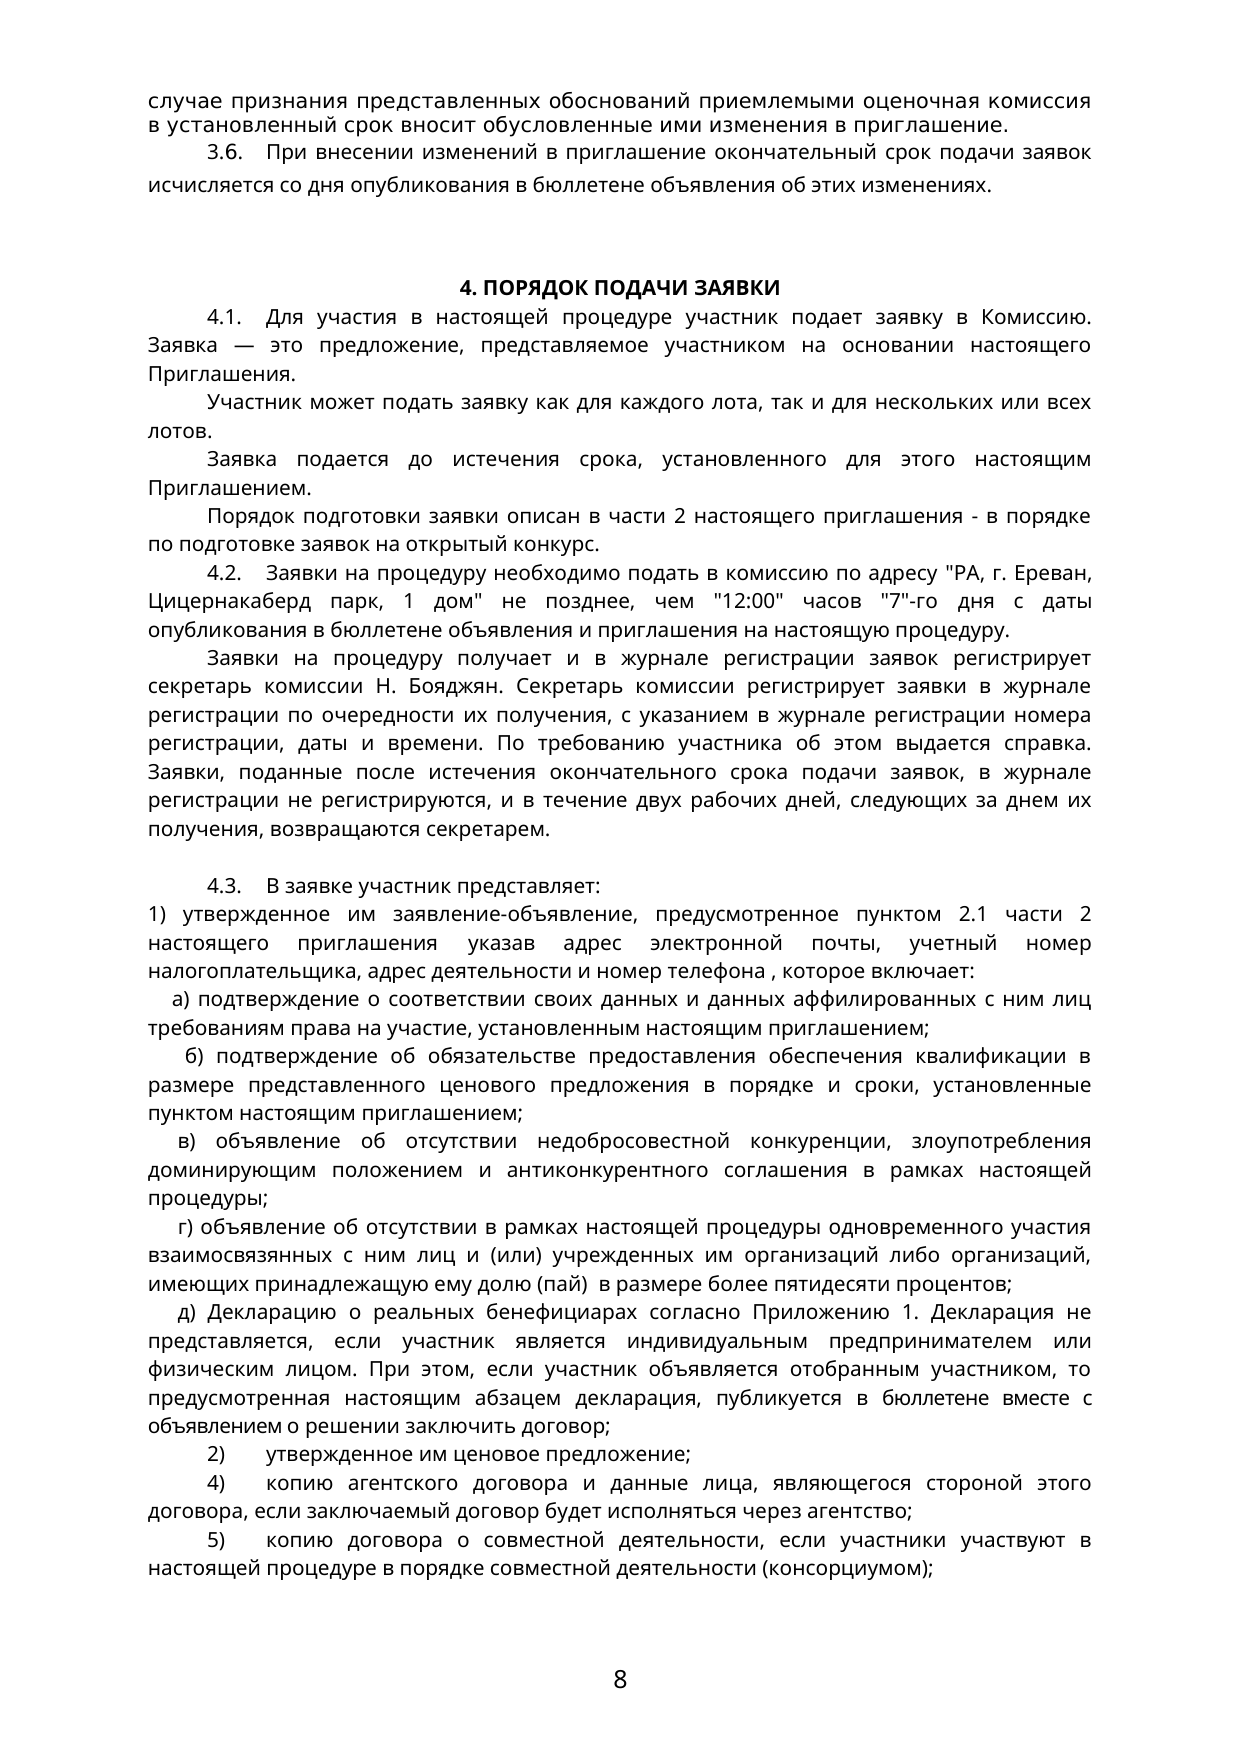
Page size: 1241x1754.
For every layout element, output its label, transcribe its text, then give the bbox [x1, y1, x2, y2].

text 4.2. Заявки на процедуру необходимо подать в комиссию по адресу "РА, г. Ереван, Цицернакаберд парк, 1 дом" не позднее, чем "12:00" часов "7"-го дня с даты опубликования в бюллетене объявления и приглашения на настоящую процедуру. [148, 558, 1092, 643]
text 2) утвержденное им ценовое предложение; [148, 1439, 1092, 1468]
text 4.3. В заявке участник представляет: [148, 871, 1092, 899]
text 4) копию агентского договора и данные лица, являющегося стороной этого договора, если заключаемый договор будет исполняться через агентство; [148, 1468, 1092, 1525]
text в) объявление об отсутствии недобросовестной конкуренции, злоупотребления доминирующим положением и антиконкурентного соглашения в рамках настоящей процедуры; [148, 1127, 1092, 1212]
text б) подтверждение об обязательстве предоставления обеспечения квалификации в размере представленного ценового предложения в порядке и сроки, установленные пунктом настоящим приглашением; [148, 1041, 1092, 1127]
text 5) копию договора о совместной деятельности, если участники участвуют в настоящей процедуре в порядке совместной деятельности (консорциумом); [148, 1525, 1092, 1582]
text г) объявление об отсутствии в рамках настоящей процедуры одновременного участия взаимосвязянных с ним лиц и (или) учрежденных им организаций либо организаций, имеющих принадлежащую ему долю (пай) в размере более пятидесяти процентов; [148, 1212, 1092, 1297]
text 1) утвержденное им заявление-объявление, предусмотренное пунктом 2.1 части 2 настоящего приглашения указав адрес электронной почты, учетный номер налогоплательщика, адрес деятельности и номер телефона , которое включает: [148, 899, 1092, 984]
text Заявки на процедуру получает и в журнале регистрации заявок регистрирует секретарь комиссии Н. Бояджян. Секретарь комиссии регистрирует заявки в журнале регистрации по очередности их получения, с указанием в журнале регистрации номера регистрации, даты и времени. По требованию участника об этом выдается справка. Заявки, поданные после истечения окончательного срока подачи заявок, в журнале регистрации не регистрируются, и в течение двух рабочих дней, следующих за днем их получения, возвращаются секретарем. [148, 643, 1092, 842]
text 4. ПОРЯДОК ПОДАЧИ ЗАЯВКИ [148, 273, 1092, 302]
text Порядок подготовки заявки описан в части 2 настоящего приглашения - в порядке по подготовке заявок на открытый конкурс. [148, 501, 1092, 558]
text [148, 89, 1092, 137]
text 4.1. Для участия в настоящей процедуре участник подает заявку в Комиссию. Заявка — это предложение, представляемое участником на основании настоящего Приглашения. [148, 302, 1092, 387]
text Участник может подать заявку как для каждого лота, так и для нескольких или всех лотов. [148, 387, 1092, 444]
text Заявка подается до истечения срока, установленного для этого настоящим Приглашением. [148, 444, 1092, 501]
text 3.6. При внесении изменений в приглашение окончательный срок подачи заявок исчисляется со дня опубликования в бюллетене объявления об этих изменениях. [148, 137, 1092, 200]
text а) подтверждение о соответствии своих данных и данных аффилированных с ним лиц требованиям права на участие, установленным настоящим приглашением; [148, 984, 1092, 1041]
text д) Декларацию о реальных бенефициарах согласно Приложению 1. Декларация не представляется, если участник является индивидуальным предпринимателем или физическим лицом. При этом, если участник объявляется отобранным участником, то предусмотренная настоящим абзацем декларация, публикуется в бюллетене вместе с объявлением о решении заключить договор; [148, 1297, 1092, 1439]
